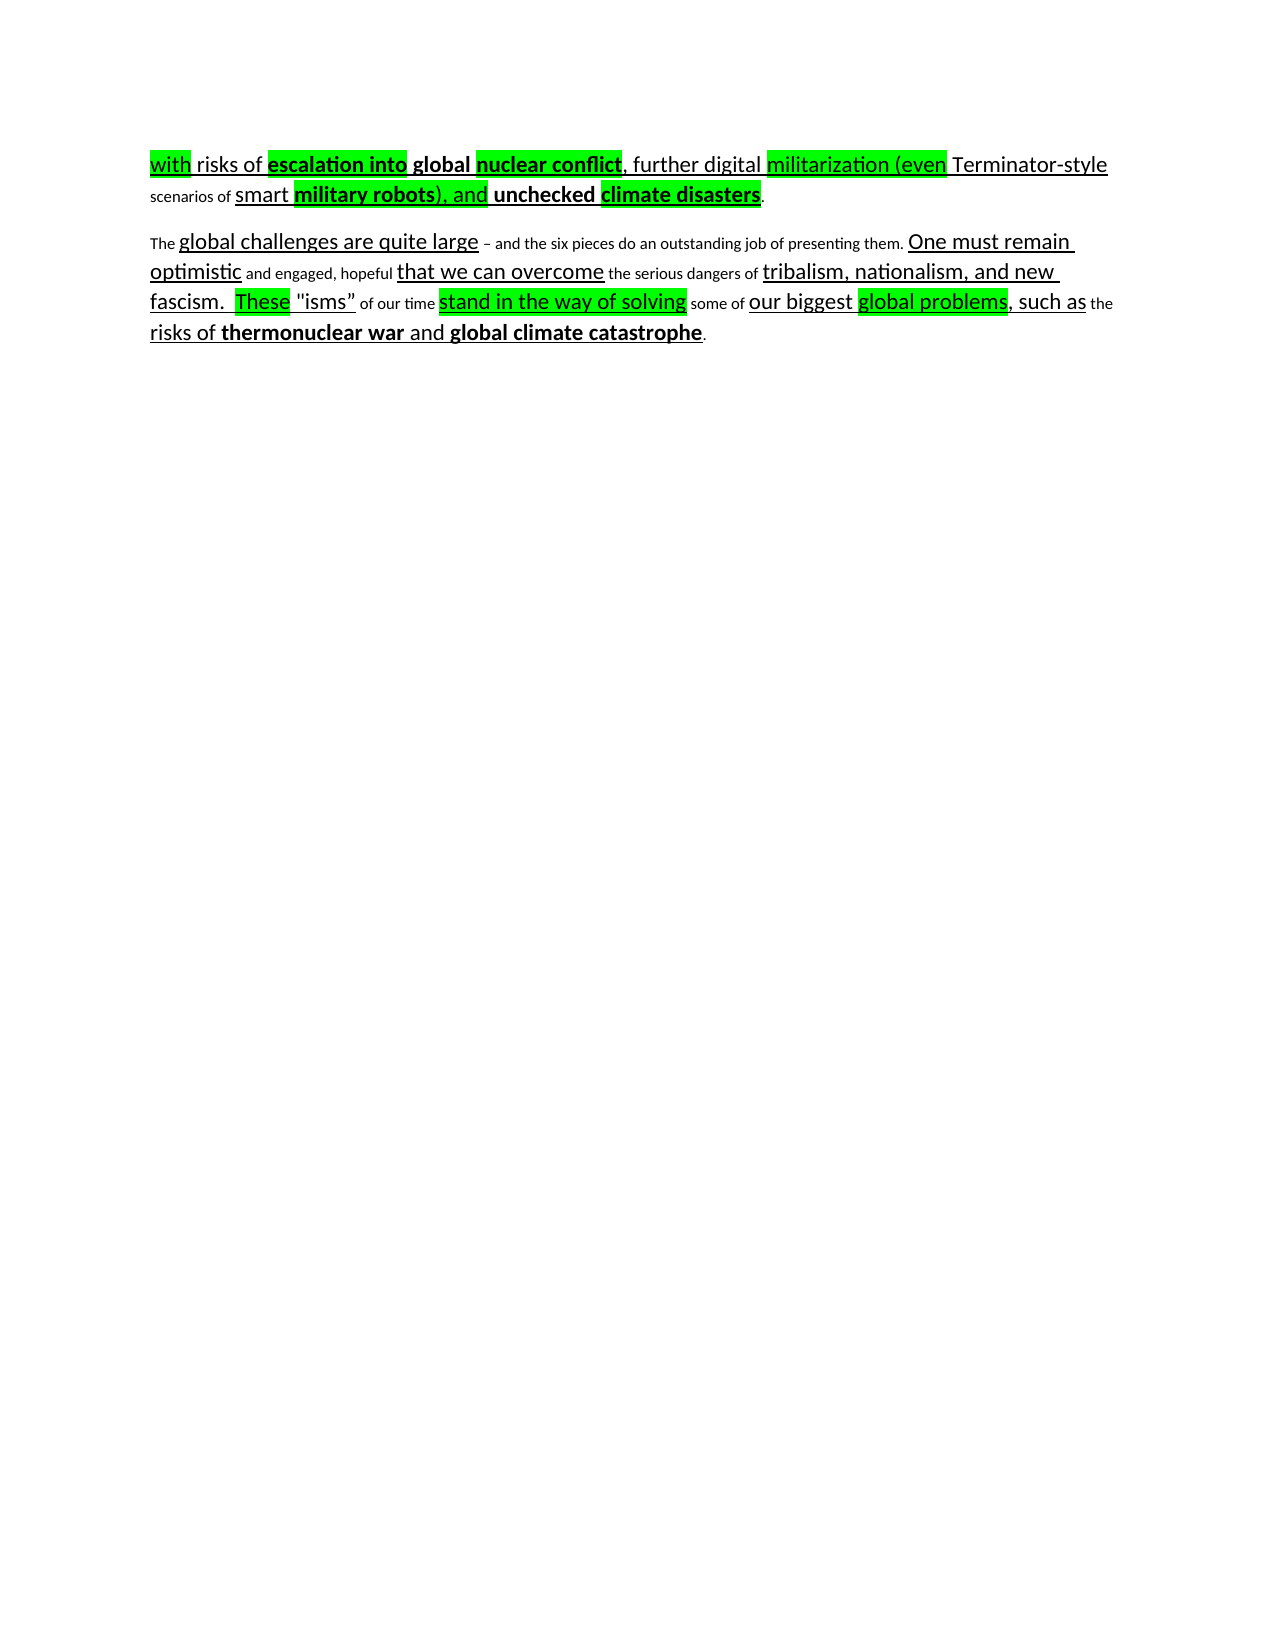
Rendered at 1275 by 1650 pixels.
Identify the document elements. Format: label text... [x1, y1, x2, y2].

text The global challenges are quite large – and the six pieces do an outstanding job of presenting them. One must remain optimistic and engaged, hopeful that we can overcome the serious dangers of tribalism, nationalism, and new fascism. These "isms” of our time stand in the way of solving some of our biggest global problems, such as the risks of thermonuclear war and global climate catastrophe. [150, 227, 1125, 346]
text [150, 150, 1125, 208]
